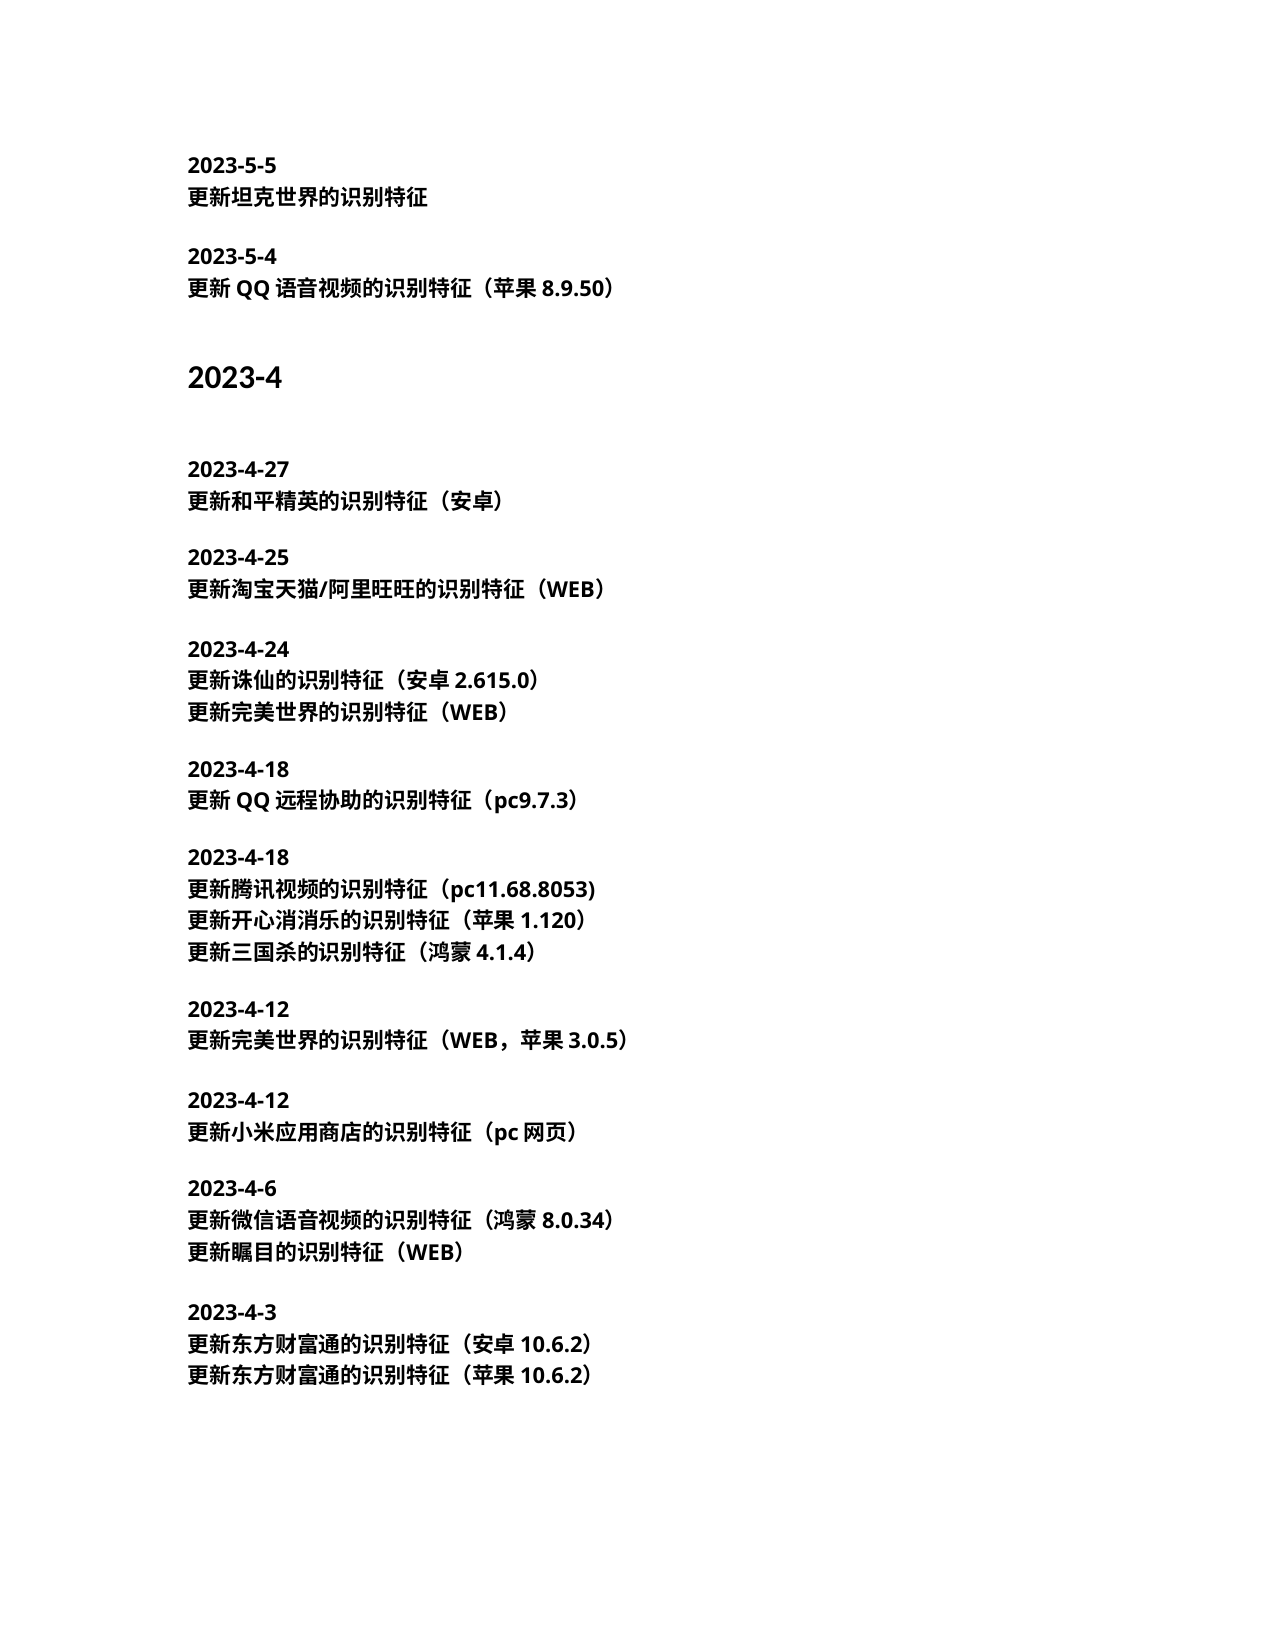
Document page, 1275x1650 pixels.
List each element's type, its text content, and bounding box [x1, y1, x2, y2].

text 更新完美世界的识别特征（WEB） [187, 695, 1087, 727]
text 2023-4-18 [187, 842, 1087, 872]
text 2023-4-12 [187, 1085, 1087, 1115]
text 更新诛仙的识别特征（安卓2.615.0） [187, 663, 1087, 695]
text 2023-4-24 [187, 633, 1087, 663]
text 2023-4-6 [187, 1173, 1087, 1203]
text 更新微信语音视频的识别特征（鸿蒙8.0.34） [187, 1203, 1087, 1235]
text 更新QQ语音视频的识别特征（苹果8.9.50） [187, 271, 1087, 303]
subtitle 2023-4 [187, 357, 1087, 397]
text 更新QQ远程协助的识别特征（pc9.7.3） [187, 783, 1087, 815]
text 更新东方财富通的识别特征（安卓10.6.2） [187, 1327, 1087, 1358]
text 更新小米应用商店的识别特征（pc网页） [187, 1115, 1087, 1146]
text 2023-4-25 [187, 542, 1087, 572]
text 2023-5-4 [187, 241, 1087, 271]
text 更新坦克世界的识别特征 [187, 180, 1087, 211]
text 更新淘宝天猫/阿里旺旺的识别特征（WEB） [187, 572, 1087, 604]
text 更新三国杀的识别特征（鸿蒙4.1.4） [187, 935, 1087, 967]
text 2023-4-3 [187, 1297, 1087, 1327]
text 更新和平精英的识别特征（安卓） [187, 484, 1087, 516]
text 更新东方财富通的识别特征（苹果10.6.2） [187, 1358, 1087, 1390]
text 更新瞩目的识别特征（WEB） [187, 1235, 1087, 1266]
text 更新腾讯视频的识别特征（pc11.68.8053) [187, 872, 1087, 903]
text 2023-4-12 [187, 993, 1087, 1023]
text 更新完美世界的识别特征（WEB，苹果3.0.5） [187, 1023, 1087, 1055]
text 2023-4-27 [187, 454, 1087, 484]
text 2023-4-18 [187, 753, 1087, 783]
text 更新开心消消乐的识别特征（苹果1.120） [187, 903, 1087, 935]
text 2023-5-5 [187, 150, 1087, 180]
